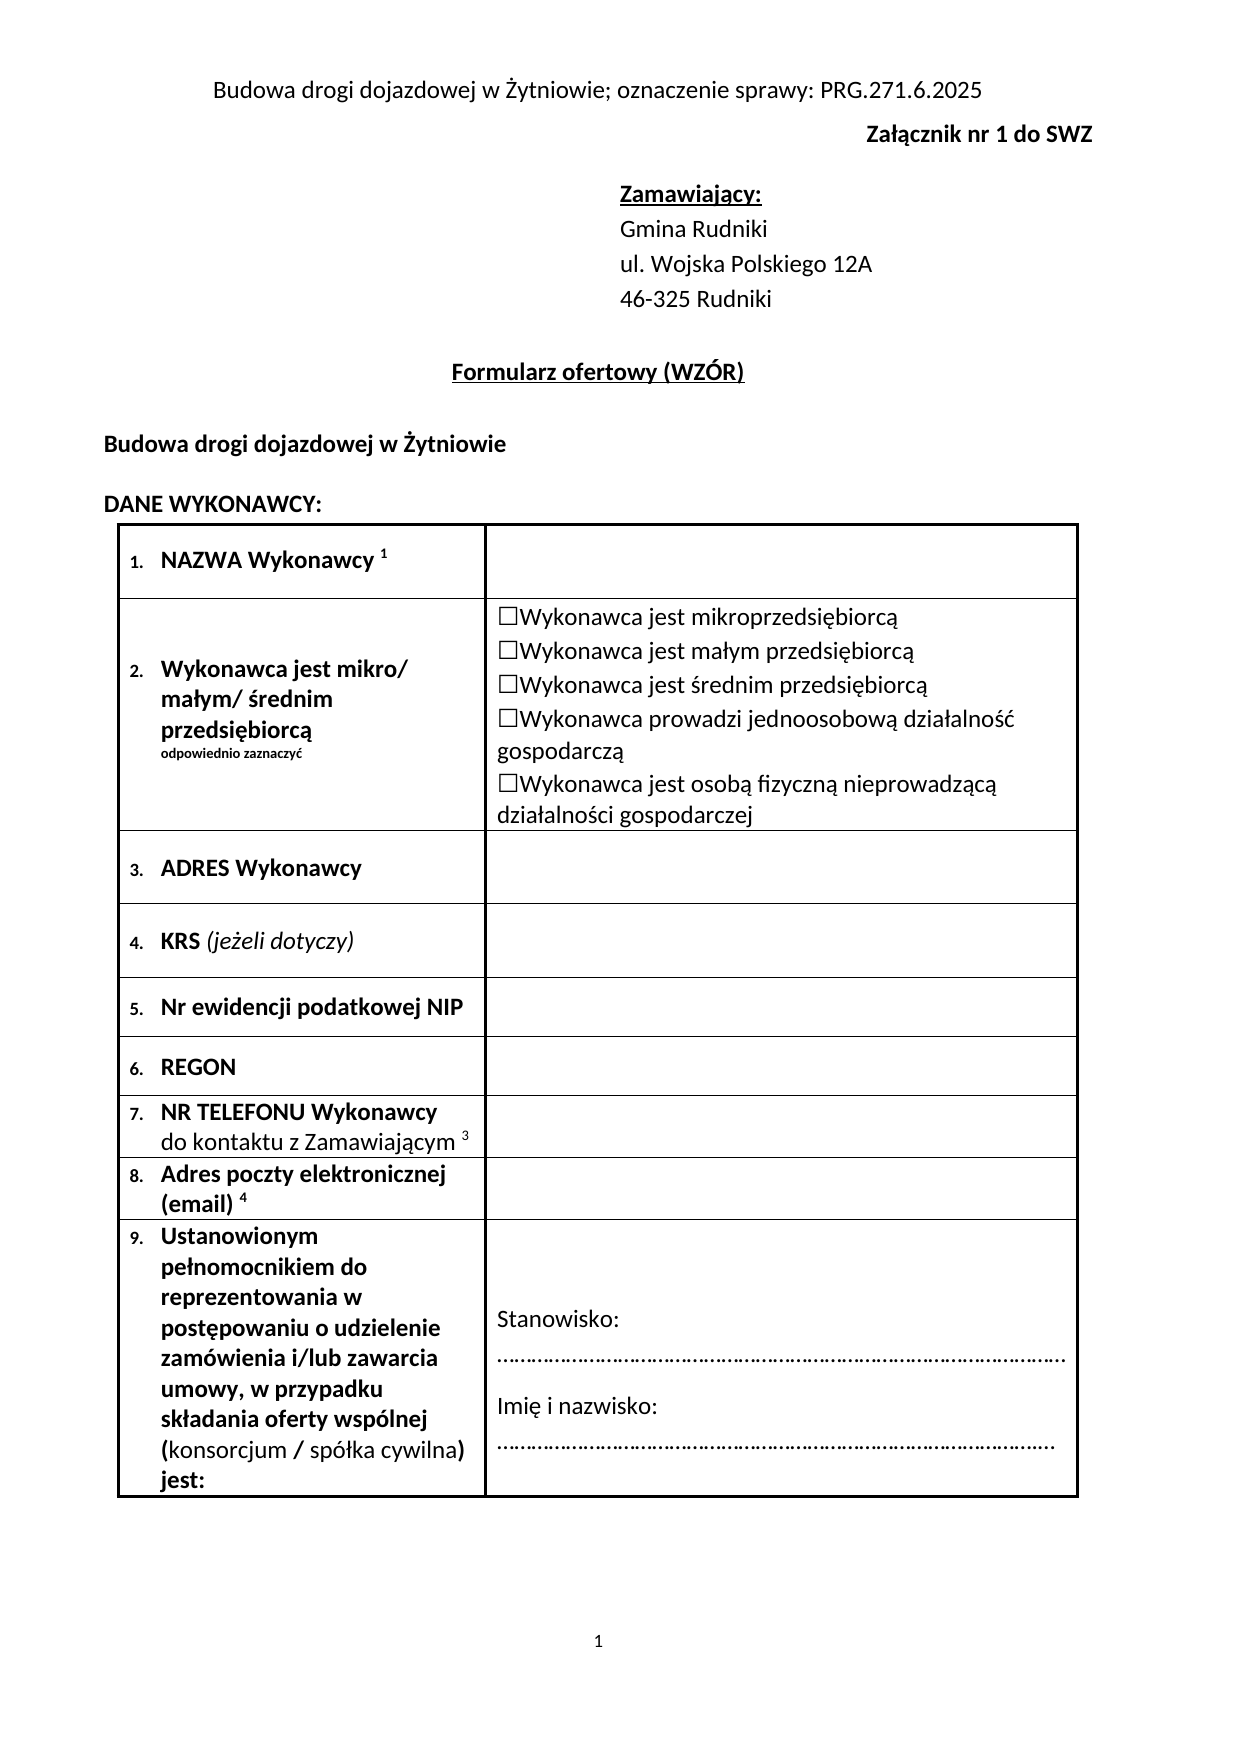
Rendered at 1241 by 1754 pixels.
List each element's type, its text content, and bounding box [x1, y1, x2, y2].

table_cell Adres poczty elektronicznej (email) 4 [120, 1158, 484, 1219]
text Załącznik nr 1 do SWZ [103, 118, 1092, 149]
table_cell [487, 1158, 1076, 1219]
table_cell ADRES Wykonawcy [120, 831, 484, 903]
text ul. Wojska Polskiego 12A [546, 248, 1092, 279]
text 46-325 Rudniki [546, 283, 1092, 314]
table_cell [487, 978, 1076, 1036]
table_cell Nr ewidencji podatkowej NIP [120, 978, 484, 1036]
table_header [487, 526, 1076, 597]
text Budowa drogi dojazdowej w Żytniowie [103, 428, 1092, 459]
text Gmina Rudniki [546, 213, 1092, 244]
table_cell [487, 831, 1076, 903]
text Zamawiający: [546, 178, 1092, 209]
table_cell [487, 1096, 1076, 1157]
text Formularz ofertowy (WZÓR) [103, 356, 1092, 386]
table_cell Wykonawca jest mikroprzedsiębiorcą Wykonawca jest małym przedsiębiorcą Wykonawca jest średnim przedsiębiorcą Wykonawca prowadzi jednoosobową działalność gospodarczą Wykonawca jest osobą fizyczną nieprowadzącą działalności gospodarczej [487, 599, 1076, 830]
text DANE WYKONAWCY: [103, 488, 1092, 519]
table_cell Wykonawca jest mikro/ małym/ średnim przedsiębiorcą odpowiednio zaznaczyć [120, 599, 484, 830]
table_cell KRS (jeżeli dotyczy) [120, 904, 484, 977]
table_header NAZWA Wykonawcy 1 [120, 526, 484, 597]
table_cell Stanowisko: ……………………………………………………………………………………… Imię i nazwisko: ………………………………………………………………………………….… [487, 1220, 1076, 1495]
table_cell [487, 1037, 1076, 1095]
table_cell [487, 904, 1076, 977]
table_cell Ustanowionym pełnomocnikiem do reprezentowania w postępowaniu o udzielenie zamówienia i/lub zawarcia umowy, w przypadku składania oferty wspólnej (konsorcjum / spółka cywilna) jest: [120, 1220, 484, 1495]
table_cell NR TELEFONU Wykonawcy do kontaktu z Zamawiającym 3 [120, 1096, 484, 1157]
table_cell REGON [120, 1037, 484, 1095]
